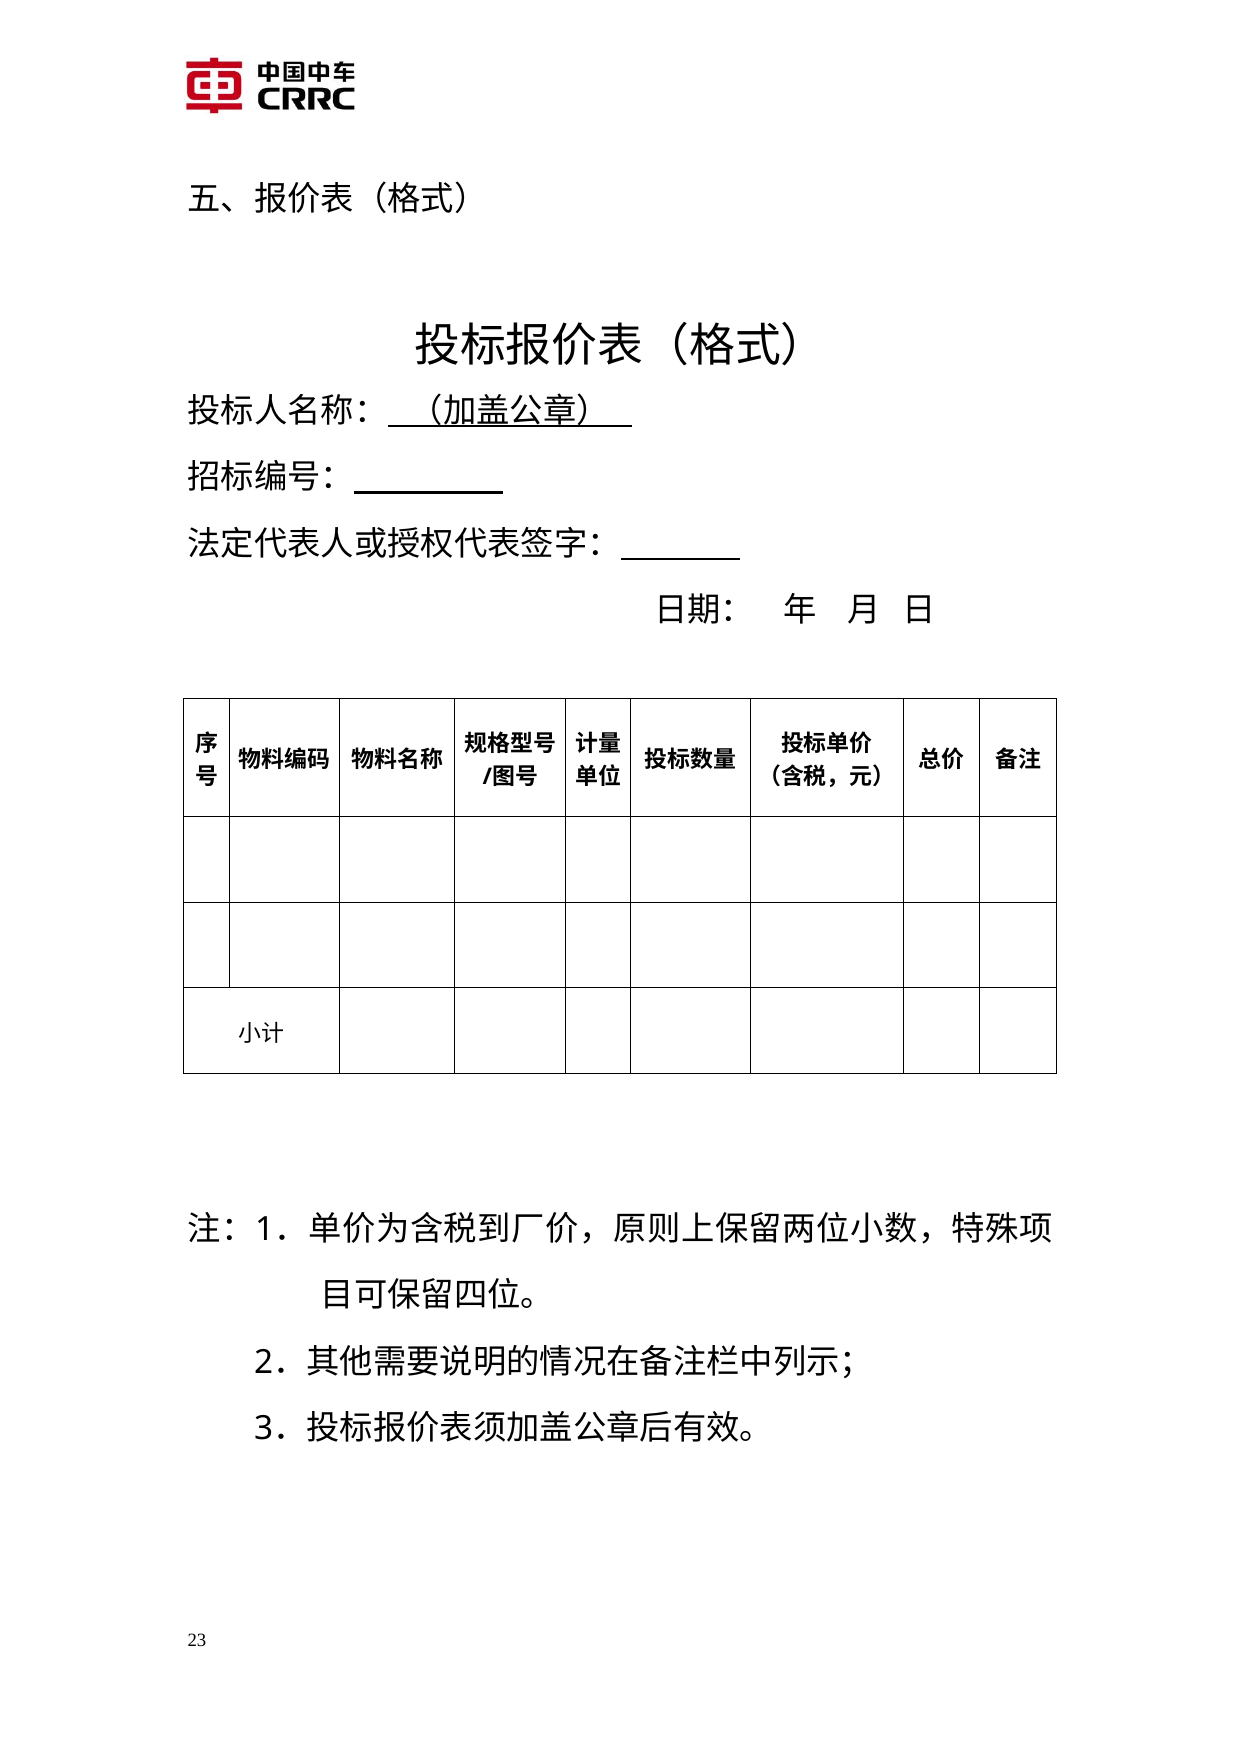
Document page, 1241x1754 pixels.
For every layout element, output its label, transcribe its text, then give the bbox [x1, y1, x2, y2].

table_cell [904, 817, 979, 902]
table_header 投标单价 （含税，元） [751, 699, 903, 816]
text 法定代表人或授权代表签字： [187, 507, 1053, 574]
table_cell [340, 817, 454, 902]
table_cell [455, 817, 565, 902]
table_cell [230, 903, 339, 987]
table_cell [631, 988, 750, 1073]
table_cell [340, 903, 454, 987]
table_cell [631, 903, 750, 987]
table_cell [566, 988, 630, 1073]
table_cell [340, 988, 454, 1073]
table_cell [631, 817, 750, 902]
text 注：1．单价为含税到厂价，原则上保留两位小数，特殊项目可保留四位。 [187, 1193, 1053, 1326]
text 日期： 年 月 日 [187, 574, 1053, 640]
table_cell [751, 988, 903, 1073]
text 2．其他需要说明的情况在备注栏中列示； [187, 1326, 1053, 1392]
table_cell [566, 817, 630, 902]
table_cell [751, 817, 903, 902]
table_cell [980, 817, 1056, 902]
text 投标报价表（格式） [187, 308, 1053, 374]
table_cell [751, 903, 903, 987]
table_header 序号 [184, 699, 229, 816]
table_header 备注 [980, 699, 1056, 816]
table_cell [980, 988, 1056, 1073]
table_cell [566, 903, 630, 987]
table_cell [455, 988, 565, 1073]
table_cell [230, 817, 339, 902]
table_cell [455, 903, 565, 987]
text 五、报价表（格式） [187, 162, 1053, 229]
table_header 计量单位 [566, 699, 630, 816]
table_header 总价 [904, 699, 979, 816]
picture [183, 55, 357, 115]
table_header 物料名称 [340, 699, 454, 816]
table_cell [184, 903, 229, 987]
table_cell [184, 817, 229, 902]
table_header 投标数量 [631, 699, 750, 816]
table_cell [904, 988, 979, 1073]
text 3．投标报价表须加盖公章后有效。 [187, 1392, 1053, 1458]
table_header 物料编码 [230, 699, 339, 816]
table_cell [904, 903, 979, 987]
table_cell 小计 [184, 988, 339, 1073]
text 招标编号： [187, 441, 1053, 507]
table_cell [980, 903, 1056, 987]
table_header 规格型号 /图号 [455, 699, 565, 816]
text 投标人名称： （加盖公章） [187, 374, 1053, 441]
